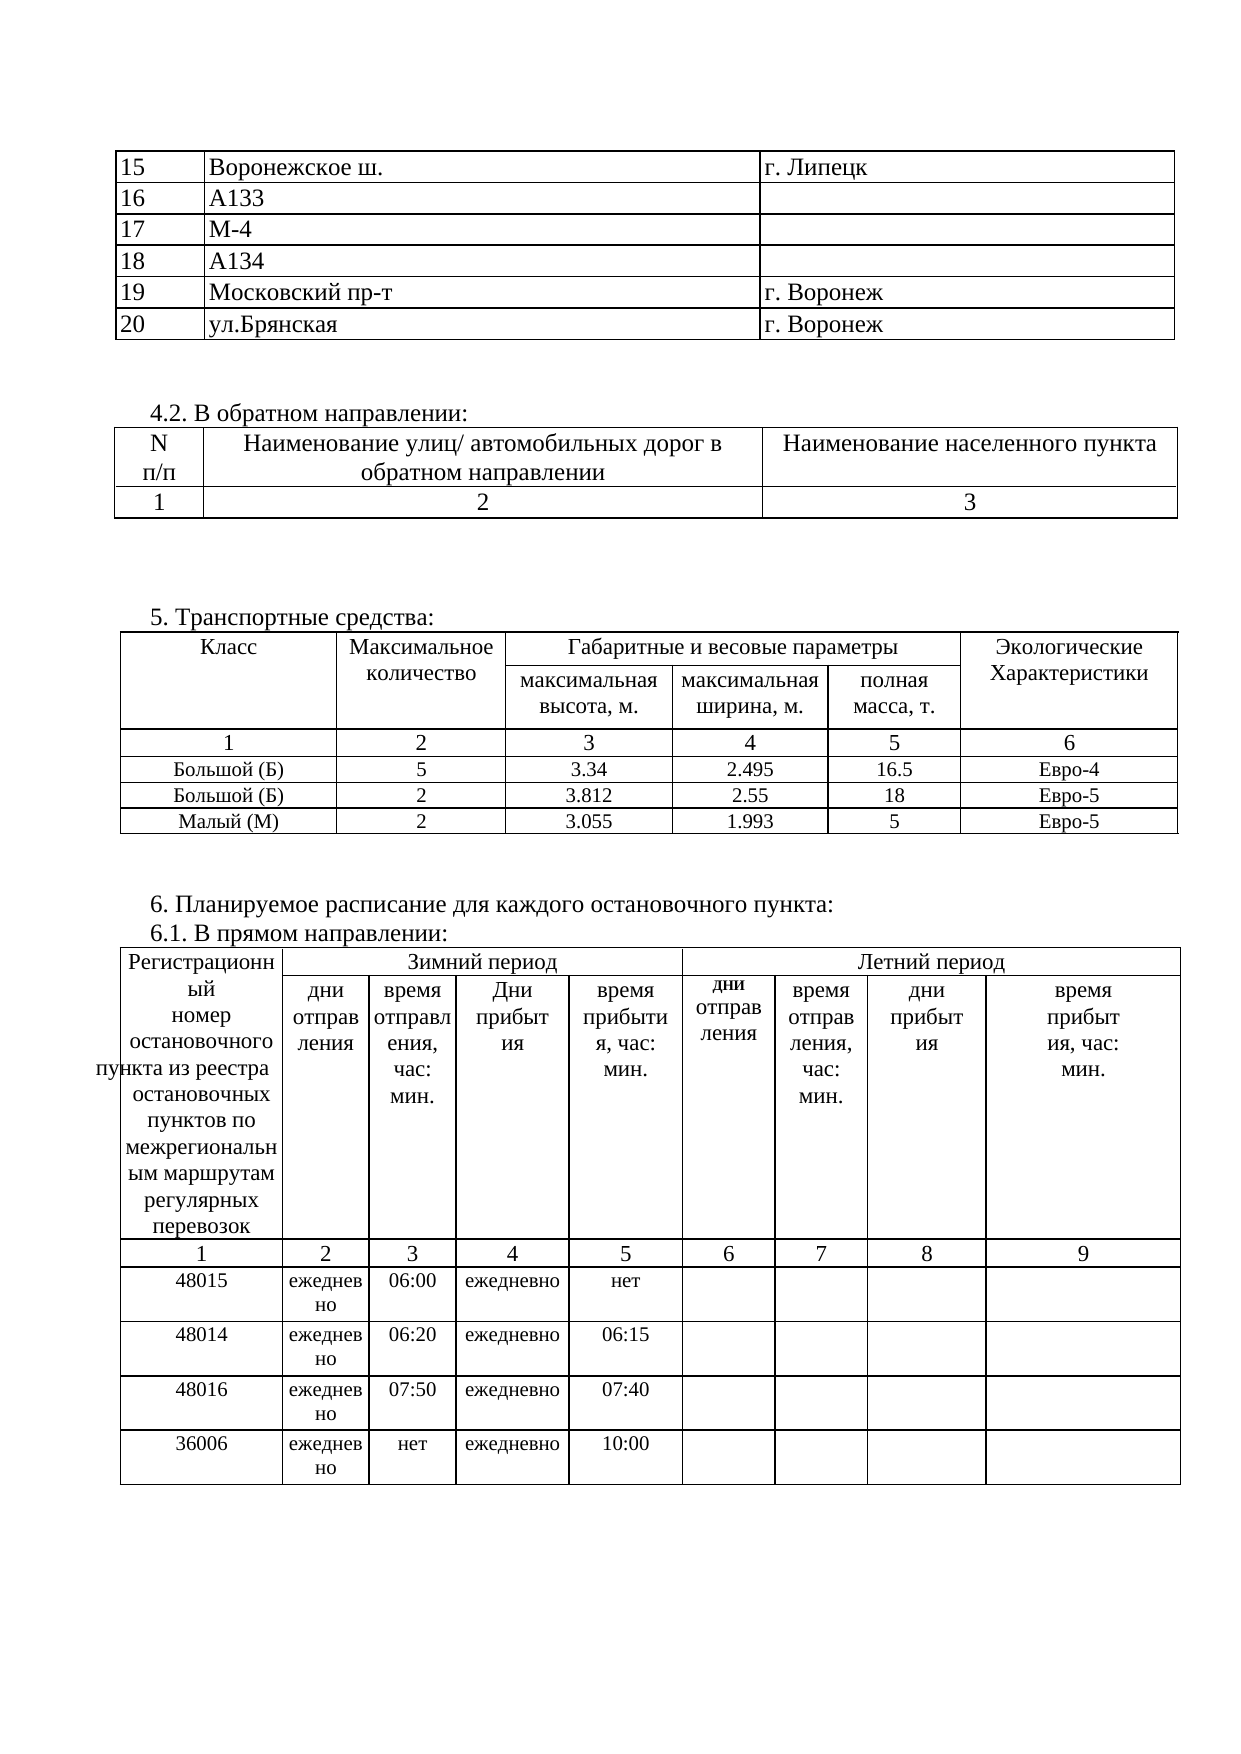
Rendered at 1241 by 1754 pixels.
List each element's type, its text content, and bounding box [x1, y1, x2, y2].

table_cell [761, 246, 1174, 276]
table_cell максимальная высота, м. [506, 666, 672, 728]
table_cell 2 [337, 809, 505, 833]
table_cell дни отправ ления [283, 976, 368, 1238]
table_cell 2.495 [673, 757, 827, 781]
table_cell 3 [763, 486, 1177, 517]
table_cell Евро-4 [961, 757, 1177, 781]
table_cell дни прибыт ия [868, 976, 985, 1238]
table_cell ежедневно [283, 1322, 368, 1375]
table_cell [776, 1431, 867, 1484]
table_cell нет [370, 1431, 455, 1484]
table_cell 5 [570, 1240, 682, 1266]
table_cell ежедневно [283, 1268, 368, 1321]
table_cell время прибыт ия, час: мин. [987, 976, 1180, 1238]
table_cell 06:00 [370, 1268, 455, 1321]
table_cell ДНИ отправ ления [683, 976, 774, 1238]
table_cell 36006 [121, 1431, 282, 1484]
text 6.1. В прямом направлении: [150, 918, 1090, 947]
table_cell [683, 1322, 774, 1375]
table_cell 9 [987, 1240, 1180, 1266]
table_cell 5 [337, 757, 505, 781]
table_cell 2 [337, 783, 505, 807]
table_cell 48014 [121, 1322, 282, 1375]
table_header Зимний период [283, 948, 682, 975]
table_cell 3 [506, 730, 672, 756]
table_cell М-4 [205, 215, 759, 244]
table_cell Большой (Б) [121, 757, 336, 781]
table_cell 2 [204, 487, 762, 517]
table_cell Московский пр-т [205, 277, 759, 307]
table_cell 3.055 [506, 809, 672, 833]
table_cell 3 [370, 1240, 455, 1266]
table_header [121, 948, 282, 1238]
table_cell А133 [205, 183, 759, 213]
table_cell [987, 1431, 1180, 1484]
table_header Наименование населенного пункта [763, 428, 1177, 486]
table_cell 06:20 [370, 1322, 455, 1375]
table_cell полная масса, т. [829, 666, 960, 728]
table_cell 10:00 [570, 1431, 682, 1484]
table_cell 2.55 [673, 783, 827, 807]
table_cell [761, 183, 1174, 213]
table_cell [683, 1431, 774, 1484]
text 5. Транспортные средства: [150, 602, 1090, 631]
table_cell 48016 [121, 1377, 282, 1429]
text 4.2. В обратном направлении: [150, 398, 1090, 427]
table_cell время отправ ления, час: мин. [776, 976, 867, 1238]
table_cell [683, 1268, 774, 1321]
table_cell 1 [121, 1240, 282, 1266]
table_cell [868, 1377, 985, 1429]
table_header Наименование улиц/ автомобильных дорог в обратном направлении [204, 428, 762, 486]
table_cell А134 [205, 246, 759, 276]
table_cell 06:15 [570, 1322, 682, 1375]
table_cell Дни прибыт ия [457, 976, 568, 1238]
table_header N п/п [115, 428, 203, 486]
table_cell 6 [961, 730, 1177, 756]
table_cell [987, 1322, 1180, 1375]
table_cell [987, 1377, 1180, 1429]
table_cell г. Воронеж [761, 277, 1174, 307]
table_cell 1 [121, 730, 336, 756]
table_cell 2 [337, 730, 505, 756]
table_cell 1.993 [673, 809, 827, 833]
table_cell Малый (М) [121, 809, 336, 833]
table_cell г. Воронеж [761, 309, 1174, 339]
table_header Максимальное количество [337, 633, 505, 728]
table_cell 48015 [121, 1268, 282, 1321]
table_cell г. Липецк [761, 152, 1174, 181]
table_cell 19 [117, 277, 204, 307]
table_cell [868, 1431, 985, 1484]
table_header Габаритные и весовые параметры [506, 633, 960, 664]
table_cell 17 [117, 215, 204, 244]
table_cell максимальная ширина, м. [673, 666, 827, 728]
table_cell 4 [673, 730, 827, 756]
table_cell Евро-5 [961, 809, 1177, 833]
table_cell 5 [829, 730, 960, 756]
table_cell ежедневно [457, 1431, 568, 1484]
table_cell 3.34 [506, 757, 672, 781]
table_cell 4 [457, 1240, 568, 1266]
table_cell 6 [683, 1240, 774, 1266]
table_cell время отправл ения, час: мин. [370, 976, 455, 1238]
table_cell Большой (Б) [121, 783, 336, 807]
text 6. Планируемое расписание для каждого остановочного пункта: [150, 889, 1090, 918]
table_cell нет [570, 1268, 682, 1321]
table_cell 8 [868, 1240, 985, 1266]
table_cell ежедневно [283, 1377, 368, 1429]
table_cell 07:40 [570, 1377, 682, 1429]
table_cell [761, 215, 1174, 244]
table_cell 18 [829, 783, 960, 807]
table_cell время прибыти я, час: мин. [570, 976, 682, 1238]
table_cell 16.5 [829, 757, 960, 781]
table_cell 7 [776, 1240, 867, 1266]
table_cell [776, 1377, 867, 1429]
table_cell 2 [283, 1240, 368, 1266]
table_cell 16 [117, 183, 204, 213]
table_header Летний период [683, 948, 1180, 975]
table_cell [776, 1322, 867, 1375]
table_cell ежедневно [457, 1377, 568, 1429]
table_header Класс [121, 633, 336, 728]
table_cell Евро-5 [961, 783, 1177, 807]
table_cell ежедневно [457, 1322, 568, 1375]
table_cell 1 [115, 487, 203, 517]
table_cell [683, 1377, 774, 1429]
table_cell [987, 1268, 1180, 1321]
table_cell 5 [829, 809, 960, 833]
table_header Экологические Характеристики [961, 633, 1177, 728]
table_cell 20 [117, 309, 204, 339]
table_cell Воронежское ш. [205, 152, 759, 181]
table_cell ул.Брянская [205, 309, 759, 339]
table_cell [868, 1268, 985, 1321]
table_cell ежедневно [283, 1431, 368, 1484]
table_cell [776, 1268, 867, 1321]
table_cell 07:50 [370, 1377, 455, 1429]
table_cell 18 [117, 246, 204, 276]
table_cell 15 [117, 152, 204, 181]
table_cell [868, 1322, 985, 1375]
table_cell 3.812 [506, 783, 672, 807]
table_cell ежедневно [457, 1268, 568, 1321]
